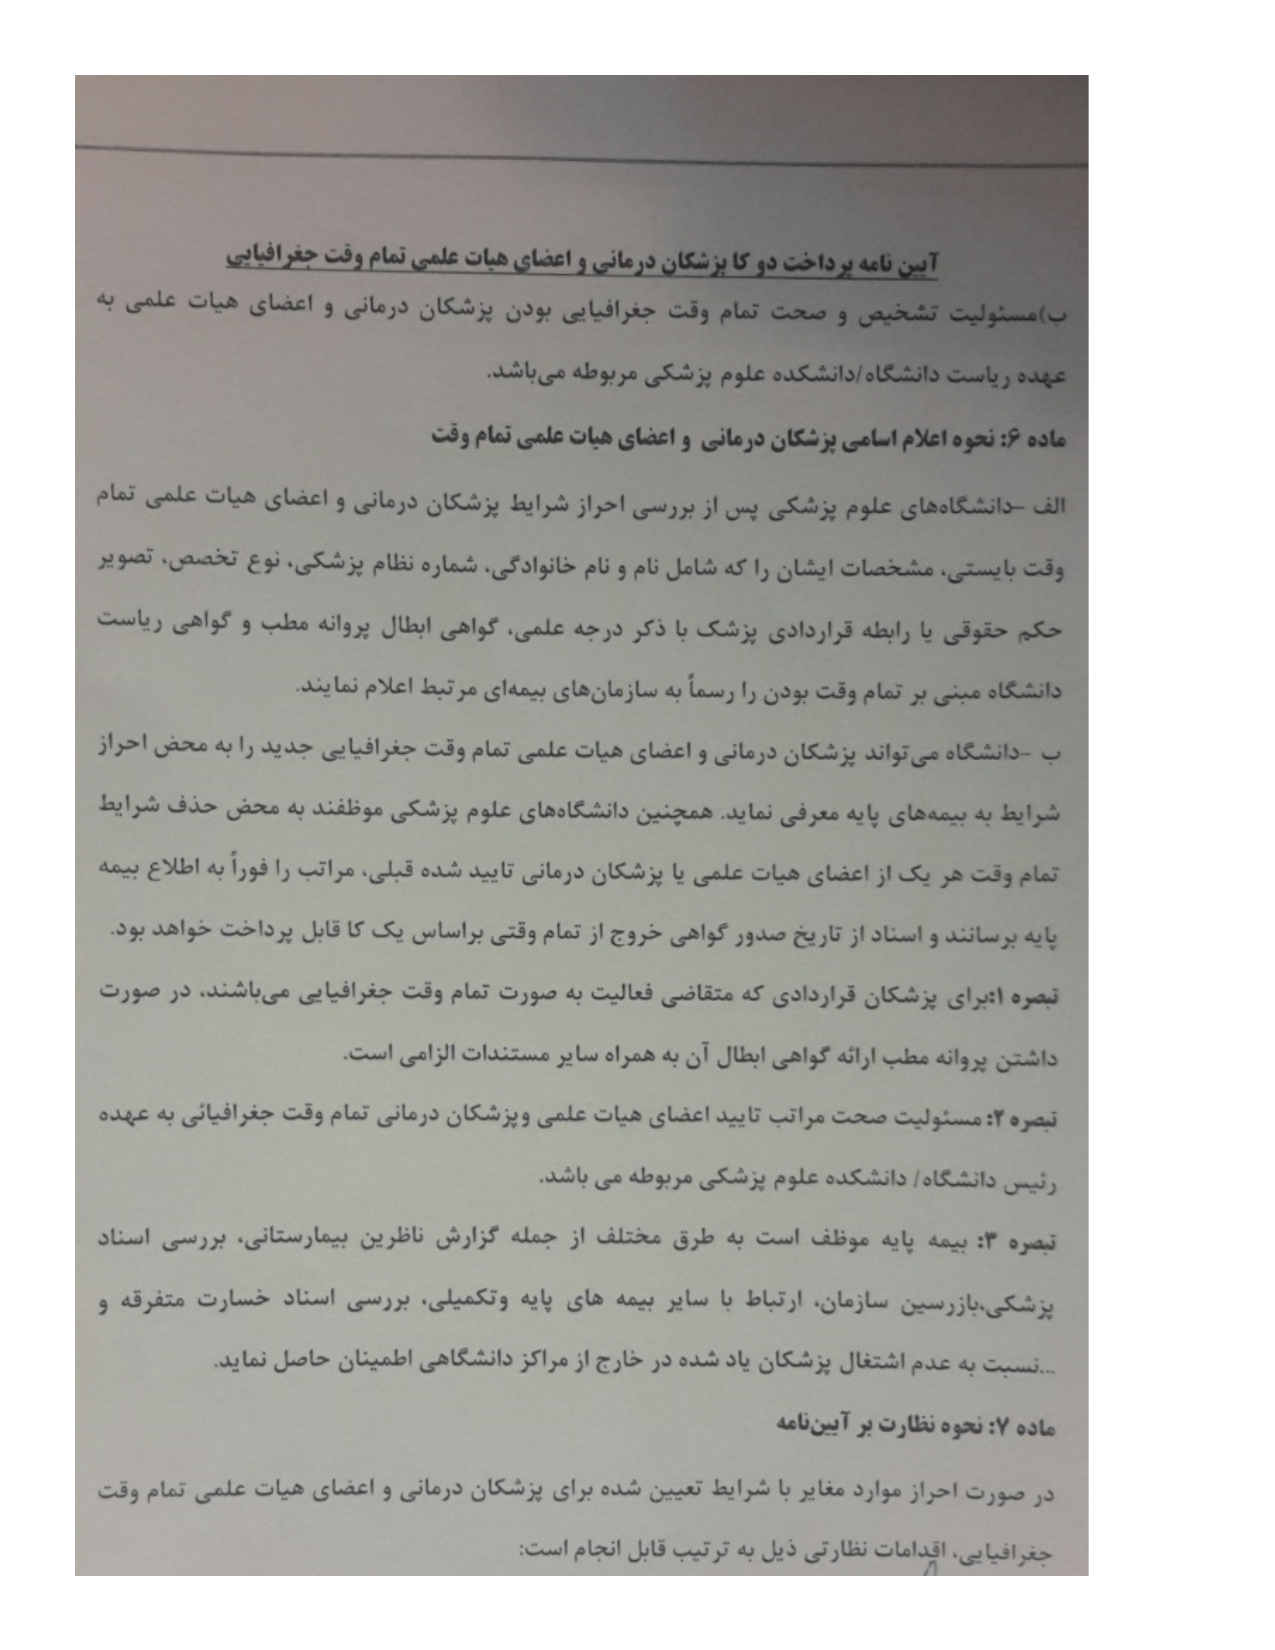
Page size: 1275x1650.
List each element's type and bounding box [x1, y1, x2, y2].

picture [75, 75, 1089, 1576]
